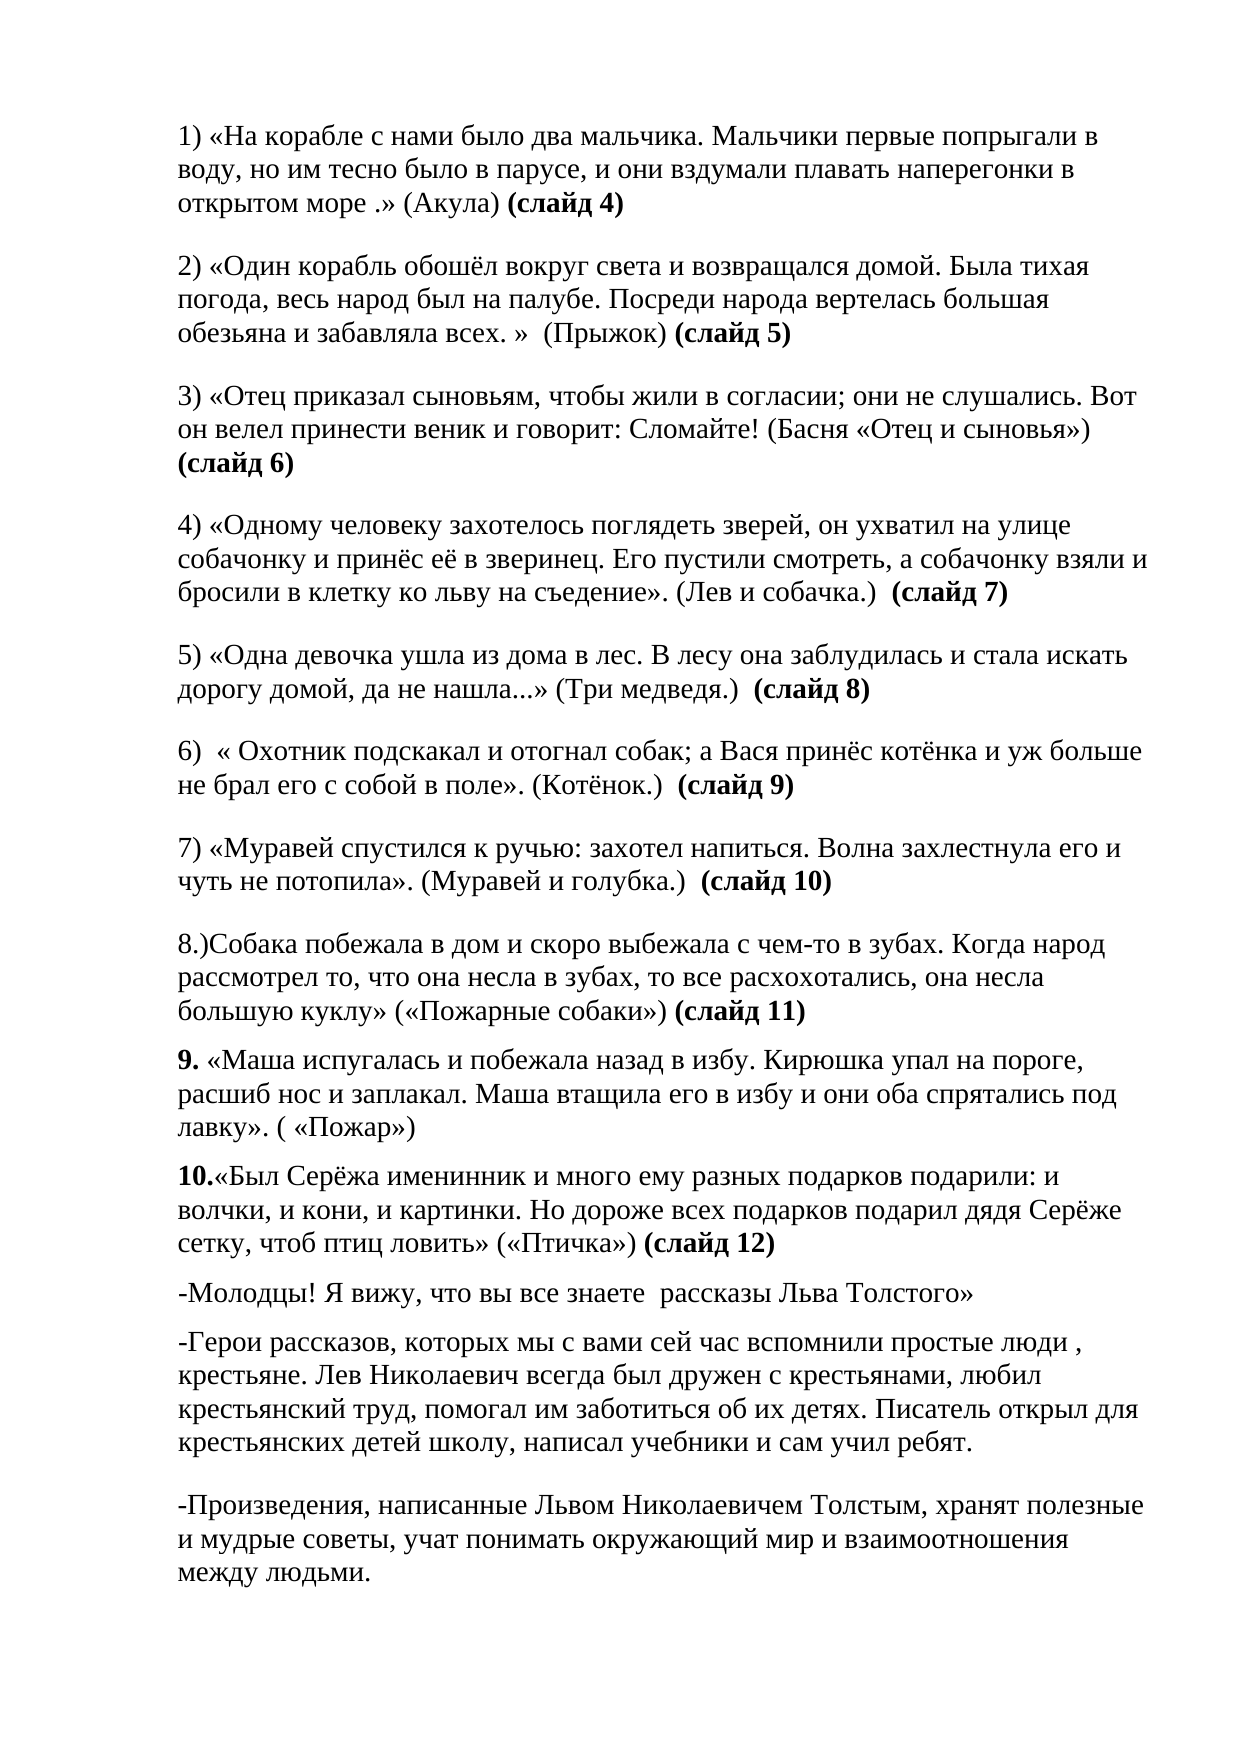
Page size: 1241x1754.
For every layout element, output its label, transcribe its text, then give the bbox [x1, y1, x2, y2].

text -Произведения, написанные Львом Николаевичем Толстым, хранят полезные и мудрые советы, учат понимать окружающий мир и взаимоотношения между людьми. [371, 1487, 1152, 1588]
text 8.)Собака побежала в дом и скоро выбежала с чем-то в зубах. Когда народ рассмотрел то, что она несла в зубах, то все расхохотались, она несла большую куклу» («Пожарные собаки») (слайд 11) [177, 926, 1152, 1027]
text 9. «Маша испугалась и побежала назад в избу. Кирюшка упал на пороге, расшиб нос и заплакал. Маша втащила его в избу и они оба спрятались под лавку». ( «Пожар») [177, 1042, 1152, 1143]
text 4) «Одному человеку захотелось поглядеть зверей, он ухватил на улице собачонку и принёс её в зверинец. Его пустили смотреть, а собачонку взяли и бросили в клетку ко льву на съедение». (Лев и собачка.) (слайд 7) [177, 507, 1152, 608]
text 1) «На корабле с нами было два мальчика. Мальчики первые попрыгали в воду, но им тесно было в парусе, и они вздумали плавать наперегонки в открытом море .» (Акула) (слайд 4) [177, 118, 1152, 219]
text 10.«Был Серёжа именинник и много ему разных подарков подарили: и волчки, и кони, и картинки. Но дороже всех подарков подарил дядя Серёже сетку, чтоб птиц ловить» («Птичка») (слайд 12) [177, 1158, 1152, 1259]
text 3) «Отец приказал сыновьям, чтобы жили в согласии; они не слушались. Вот он велел принести веник и говорит: Сломайте! (Басня «Отец и сыновья») (слайд 6) [177, 378, 1152, 478]
text 7) «Муравей спустился к ручью: захотел напиться. Волна захлестнула его и чуть не потопила». (Муравей и голубка.) (слайд 10) [177, 830, 1152, 897]
text 2) «Один корабль обошёл вокруг света и возвращался домой. Была тихая погода, весь народ был на палубе. Посреди народа вертелась большая обезьяна и забавляла всех. » (Прыжок) (слайд 5) [177, 248, 1152, 348]
text 5) «Одна девочка ушла из дома в лес. В лесу она заблудилась и стала искать дорогу домой, да не нашла...» (Три медведя.) (слайд 8) [177, 637, 1152, 704]
text -Молодцы! Я вижу, что вы все знаете рассказы Льва Толстого» [178, 1275, 1152, 1308]
text -Герои рассказов, которых мы с вами сей час вспомнили простые люди , крестьяне. Лев Николаевич всегда был дружен с крестьянами, любил крестьянский труд, помогал им заботиться об их детях. Писатель открыл для крестьянских детей школу, написал учебники и сам учил ребят. [178, 1324, 1152, 1458]
text 6) « Охотник подскакал и отогнал собак; а Вася принёс котёнка и уж больше не брал его с собой в поле». (Котёнок.) (слайд 9) [177, 733, 1152, 801]
